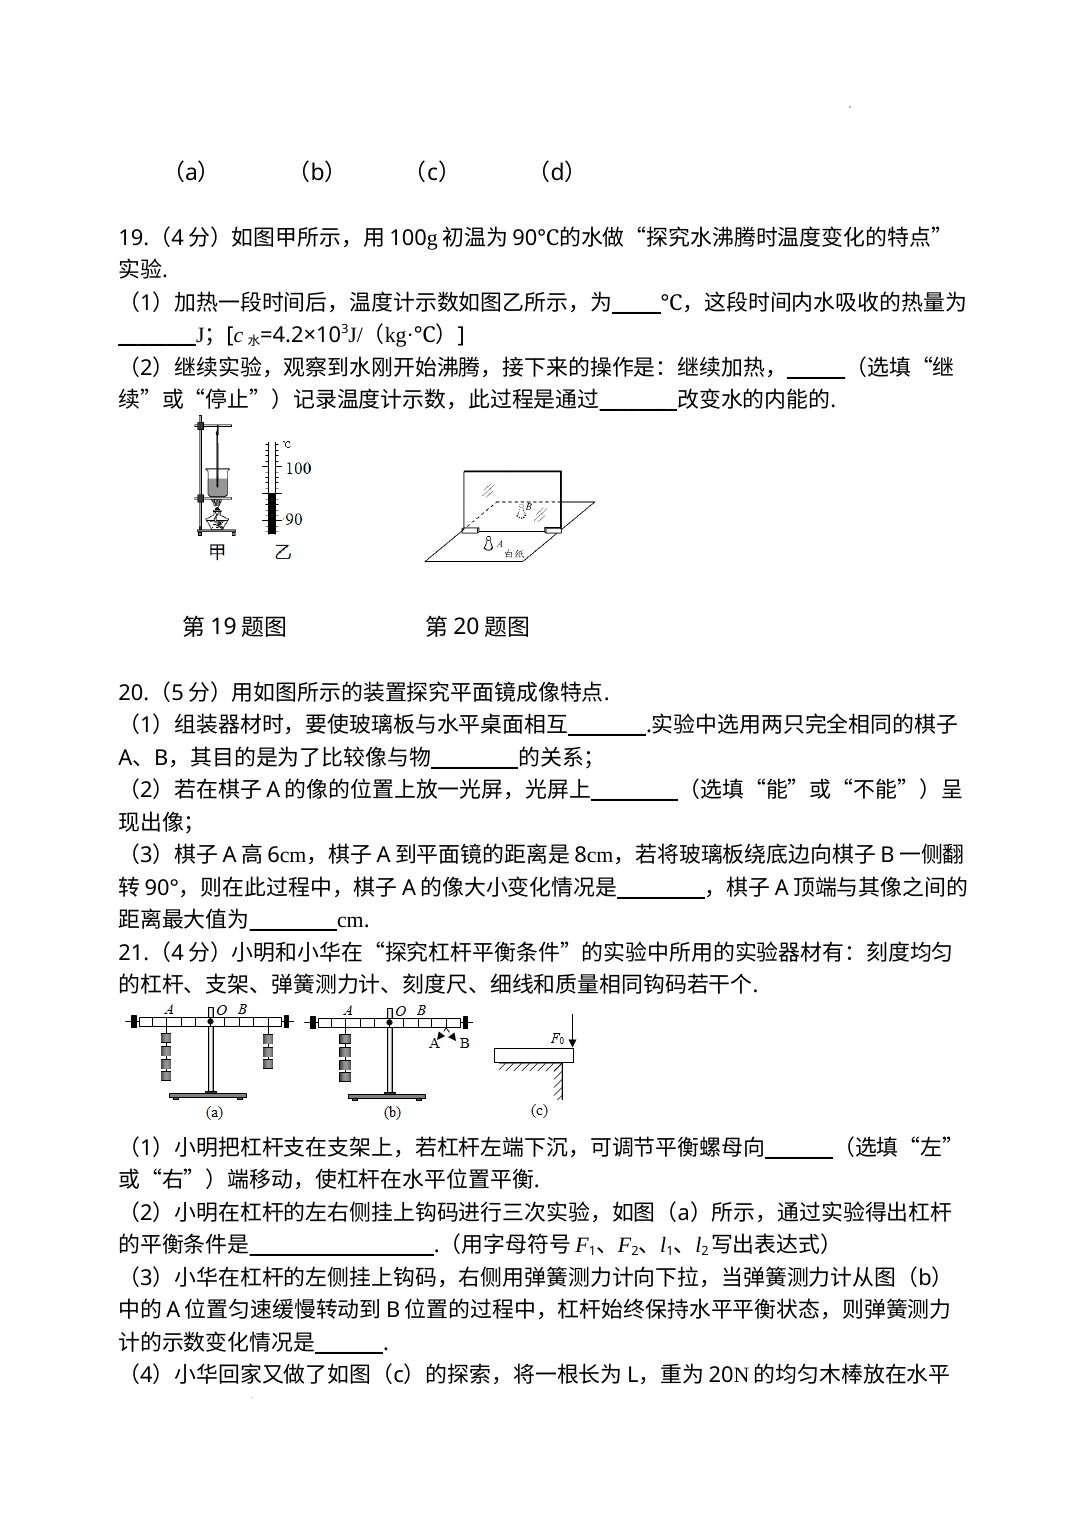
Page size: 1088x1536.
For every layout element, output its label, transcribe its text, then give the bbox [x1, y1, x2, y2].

picture [170, 414, 317, 564]
text （3）小华在杠杆的左侧挂上钩码，右侧用弹簧测力计向下拉，当弹簧测力计从图（b）中的A位置匀速缓慢转动到B位置的过程中，杠杆始终保持水平平衡状态，则弹簧测力计的示数变化情况是_______. [118, 1259, 969, 1357]
text （2）小明在杠杆的左右侧挂上钩码进行三次实验，如图（a）所示，通过实验得出杠杆的平衡条件是___________________.（用字母符号F1、F2、l1、l2写出表达式） [118, 1194, 969, 1259]
text （1）加热一段时间后，温度计示数如图乙所示，为_____℃，这段时间内水吸收的热量为________J；[c水=4.2×103J/（kg·℃）] [118, 284, 969, 349]
text 20.（5分）用如图所示的装置探究平面镜成像特点. [118, 674, 969, 707]
text 19.（4分）如图甲所示，用100g初温为90℃的水做“探究水沸腾时温度变化的特点”实验. [118, 219, 969, 284]
text （2）继续实验，观察到水刚开始沸腾，接下来的操作是：继续加热，______（选填“继续”或“停止”）记录温度计示数，此过程是通过________改变水的内能的. [118, 349, 969, 414]
picture [417, 469, 596, 564]
text （a） （b） （c） （d） [162, 138, 969, 203]
text 第19题图 第20题图 [141, 593, 969, 658]
text （1）小明把杠杆支在支架上，若杠杆左端下沉，可调节平衡螺母向_______（选填“左”或“右”）端移动，使杠杆在水平位置平衡. [118, 1129, 969, 1194]
text （3）棋子A高6cm，棋子A到平面镜的距离是8cm，若将玻璃板绕底边向棋子B一侧翻转90°，则在此过程中，棋子A的像大小变化情况是_________，棋子A顶端与其像之间的距离最大值为_________cm. [118, 837, 969, 934]
picture [118, 999, 582, 1123]
text （2）若在棋子A的像的位置上放一光屏，光屏上_________（选填“能”或“不能”）呈现出像； [118, 772, 969, 837]
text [118, 1357, 969, 1389]
text 21.（4分）小明和小华在“探究杠杆平衡条件”的实验中所用的实验器材有：刻度均匀的杠杆、支架、弹簧测力计、刻度尺、细线和质量相同钩码若干个. [118, 934, 969, 999]
text （1）组装器材时，要使玻璃板与水平桌面相互________.实验中选用两只完全相同的棋子A、B，其目的是为了比较像与物_________的关系； [118, 707, 969, 772]
